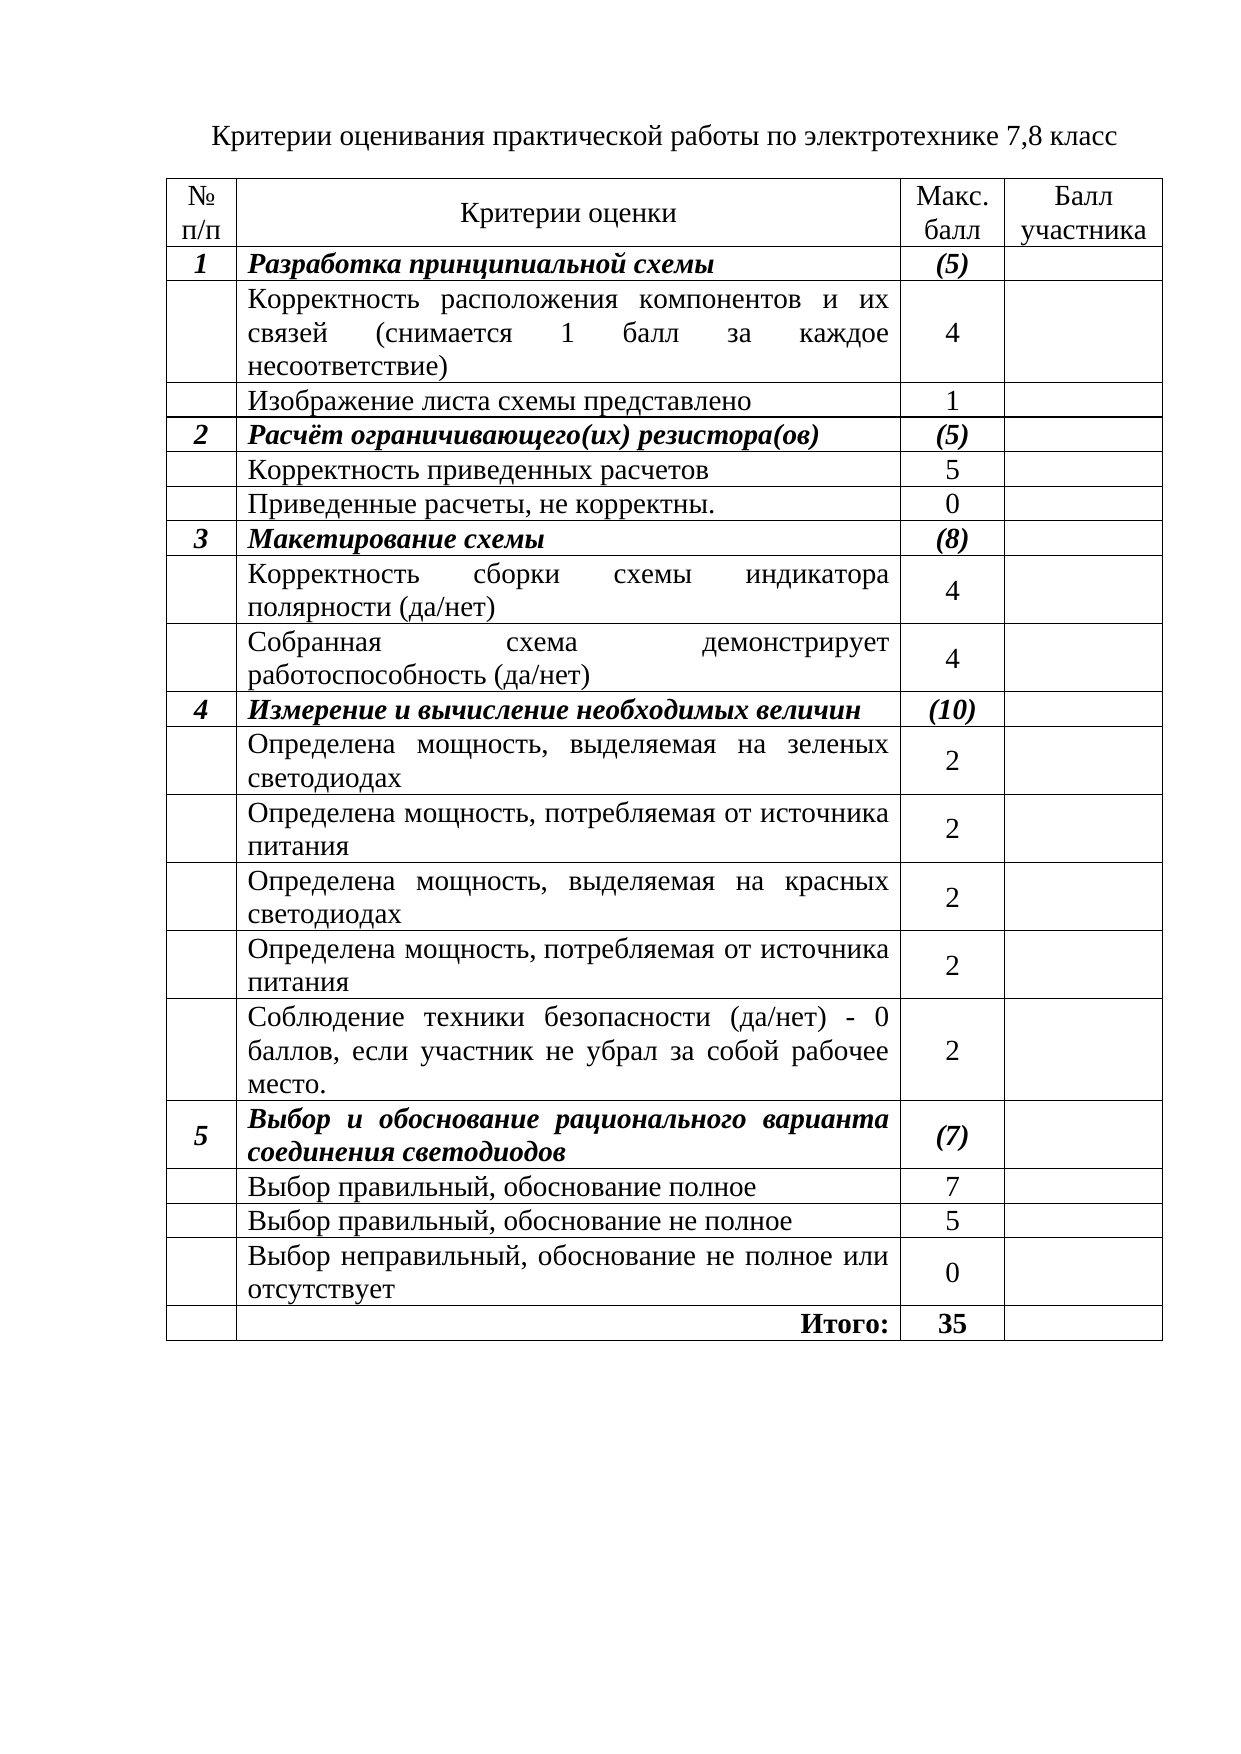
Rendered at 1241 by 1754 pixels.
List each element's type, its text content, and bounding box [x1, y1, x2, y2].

table_cell 3 [167, 521, 236, 555]
table_cell [167, 1306, 236, 1340]
table_cell Определена мощность, потребляемая от источника питания [237, 795, 900, 862]
table_cell Разработка принципиальной схемы [237, 247, 900, 280]
table_cell Макетирование схемы [237, 521, 900, 555]
table_cell 1 [901, 383, 1004, 416]
table_cell [1005, 727, 1162, 794]
table_cell [167, 624, 236, 691]
table_header Балл участника [1005, 179, 1162, 246]
table_cell [1005, 1204, 1162, 1237]
table_cell Приведенные расчеты, не корректны. [237, 487, 900, 520]
table_cell (5) [901, 247, 1004, 280]
table_cell Определена мощность, выделяемая на красных светодиодах [237, 863, 900, 930]
table_cell [1005, 1238, 1162, 1305]
table_cell [167, 383, 236, 416]
table_header № п/п [167, 179, 236, 246]
table_cell [167, 863, 236, 930]
table_cell [1005, 1306, 1162, 1340]
table_cell 2 [901, 795, 1004, 862]
table_cell (5) [901, 418, 1004, 451]
table_cell 35 [901, 1306, 1004, 1340]
table_cell [167, 487, 236, 520]
table_cell 4 [167, 692, 236, 726]
table_cell 7 [901, 1169, 1004, 1202]
table_cell 4 [901, 556, 1004, 623]
table_cell [1005, 863, 1162, 930]
table_cell 4 [901, 281, 1004, 382]
table_cell [167, 795, 236, 862]
table_cell 1 [167, 247, 236, 280]
table_cell 5 [901, 1204, 1004, 1237]
table_cell 2 [901, 727, 1004, 794]
table_cell [1005, 383, 1162, 416]
table_cell Итого: [237, 1306, 900, 1340]
table_cell [167, 281, 236, 382]
table_cell Корректность расположения компонентов и их связей (снимается 1 балл за каждое несоответствие) [237, 281, 900, 382]
table_cell 4 [901, 624, 1004, 691]
table_cell [1005, 1101, 1162, 1168]
table_header Макс. балл [901, 179, 1004, 246]
table_cell [1005, 624, 1162, 691]
table_cell Соблюдение техники безопасности (да/нет) - 0 баллов, если участник не убрал за собой рабочее место. [237, 999, 900, 1100]
table_cell [1005, 247, 1162, 280]
table_cell 5 [167, 1101, 236, 1168]
table_cell [167, 1169, 236, 1202]
table_cell [1005, 795, 1162, 862]
table_cell [167, 452, 236, 486]
table_cell (7) [901, 1101, 1004, 1168]
table_cell [1005, 418, 1162, 451]
table_cell [1005, 692, 1162, 726]
table_cell [1005, 487, 1162, 520]
table_cell [167, 727, 236, 794]
table_cell (10) [901, 692, 1004, 726]
table_cell Выбор правильный, обоснование не полное [237, 1204, 900, 1237]
table_cell 2 [901, 931, 1004, 998]
table_cell [167, 1238, 236, 1305]
table_cell [1005, 999, 1162, 1100]
table_cell Выбор и обоснование рационального варианта соединения светодиодов [237, 1101, 900, 1168]
table_cell [167, 556, 236, 623]
table_cell [167, 931, 236, 998]
table_cell [167, 1204, 236, 1237]
table_cell Расчёт ограничивающего(их) резистора(ов) [237, 418, 900, 451]
table_cell Определена мощность, потребляемая от источника питания [237, 931, 900, 998]
table_cell Изображение листа схемы представлено [237, 383, 900, 416]
table_cell 2 [901, 863, 1004, 930]
text Критерии оценивания практической работы по электротехнике 7,8 класс [177, 118, 1152, 152]
table_cell 0 [901, 487, 1004, 520]
table_cell Выбор правильный, обоснование полное [237, 1169, 900, 1202]
table_cell Корректность приведенных расчетов [237, 452, 900, 486]
table_cell 2 [901, 999, 1004, 1100]
table_cell 5 [901, 452, 1004, 486]
table_cell Определена мощность, выделяемая на зеленых светодиодах [237, 727, 900, 794]
table_cell 0 [901, 1238, 1004, 1305]
table_cell [1005, 521, 1162, 555]
table_cell Выбор неправильный, обоснование не полное или отсутствует [237, 1238, 900, 1305]
table_cell [1005, 556, 1162, 623]
table_cell Корректность сборки схемы индикатора полярности (да/нет) [237, 556, 900, 623]
table_cell [1005, 931, 1162, 998]
table_cell [167, 999, 236, 1100]
table_cell [1005, 452, 1162, 486]
table_cell [1005, 1169, 1162, 1202]
table_cell Измерение и вычисление необходимых величин [237, 692, 900, 726]
table_cell Собранная схема демонстрирует работоспособность (да/нет) [237, 624, 900, 691]
table_header Критерии оценки [237, 179, 900, 246]
table_cell [1005, 281, 1162, 382]
table_cell 2 [167, 418, 236, 451]
table_cell (8) [901, 521, 1004, 555]
